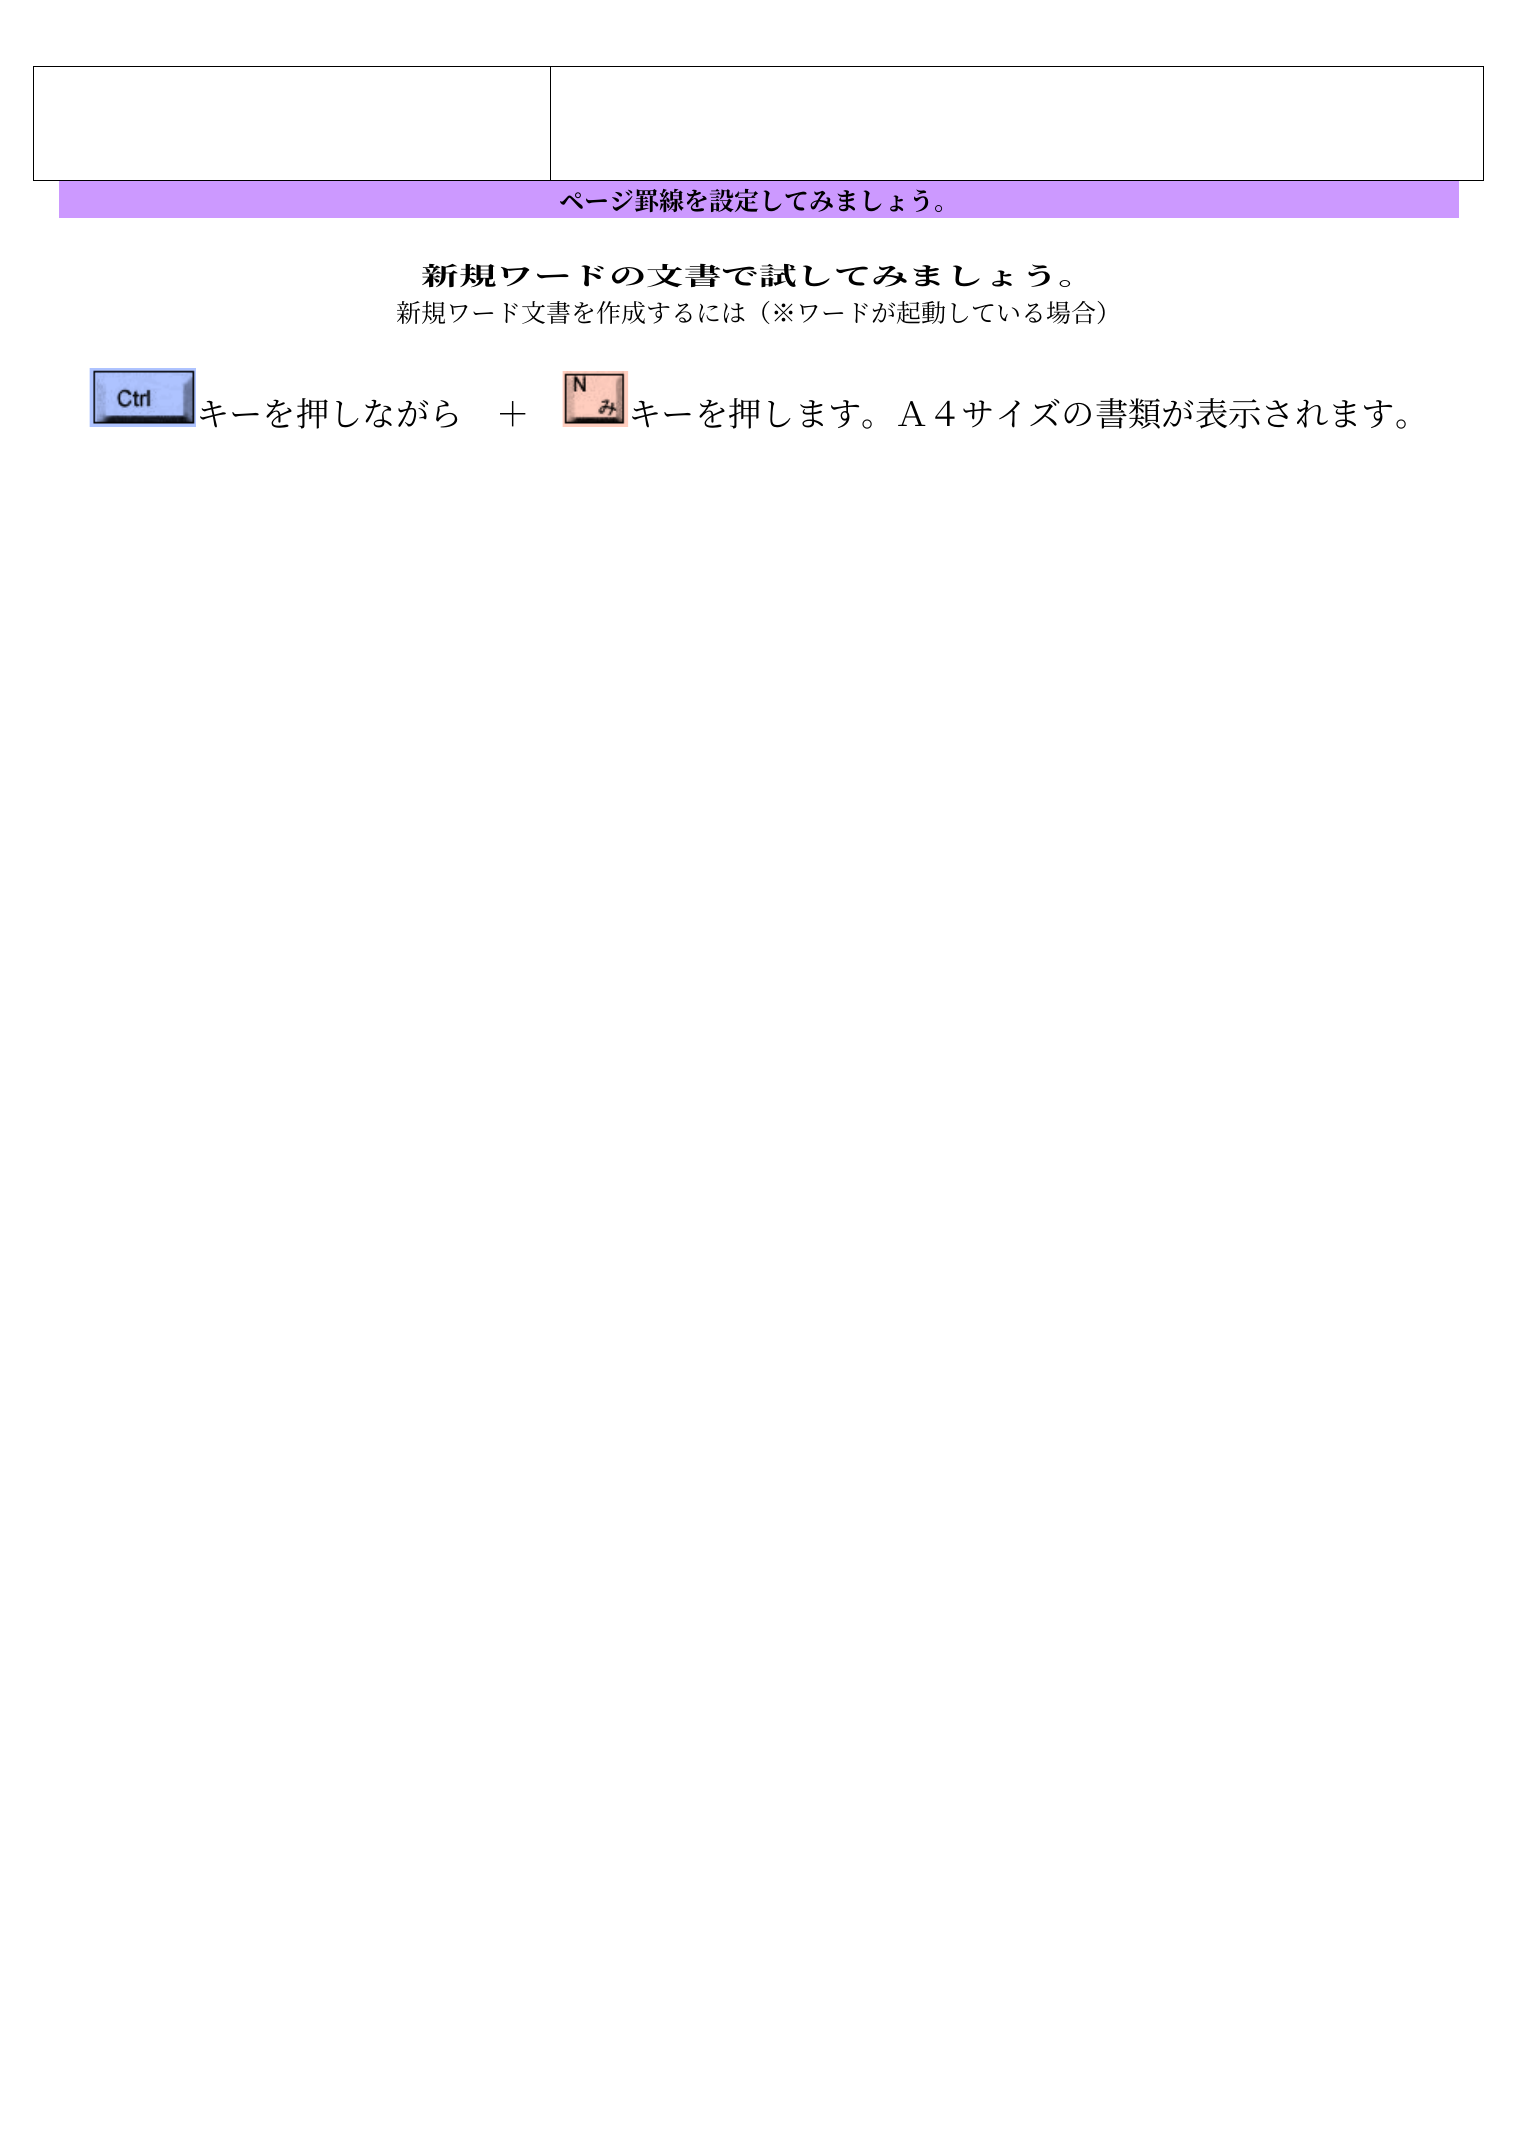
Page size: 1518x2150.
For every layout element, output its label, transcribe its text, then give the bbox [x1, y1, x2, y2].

text ページ罫線を設定してみましょう。 [59, 181, 1459, 218]
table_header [551, 67, 1483, 180]
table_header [34, 67, 550, 180]
text 新規ワード文書を作成するには（※ワードが起動している場合） [59, 293, 1459, 331]
text 新規ワードの文書で試してみましょう。 [59, 256, 1459, 293]
text キーを押しながら ＋ キーを押します。Ａ４サイズの書類が表示されます。 [59, 368, 1459, 443]
